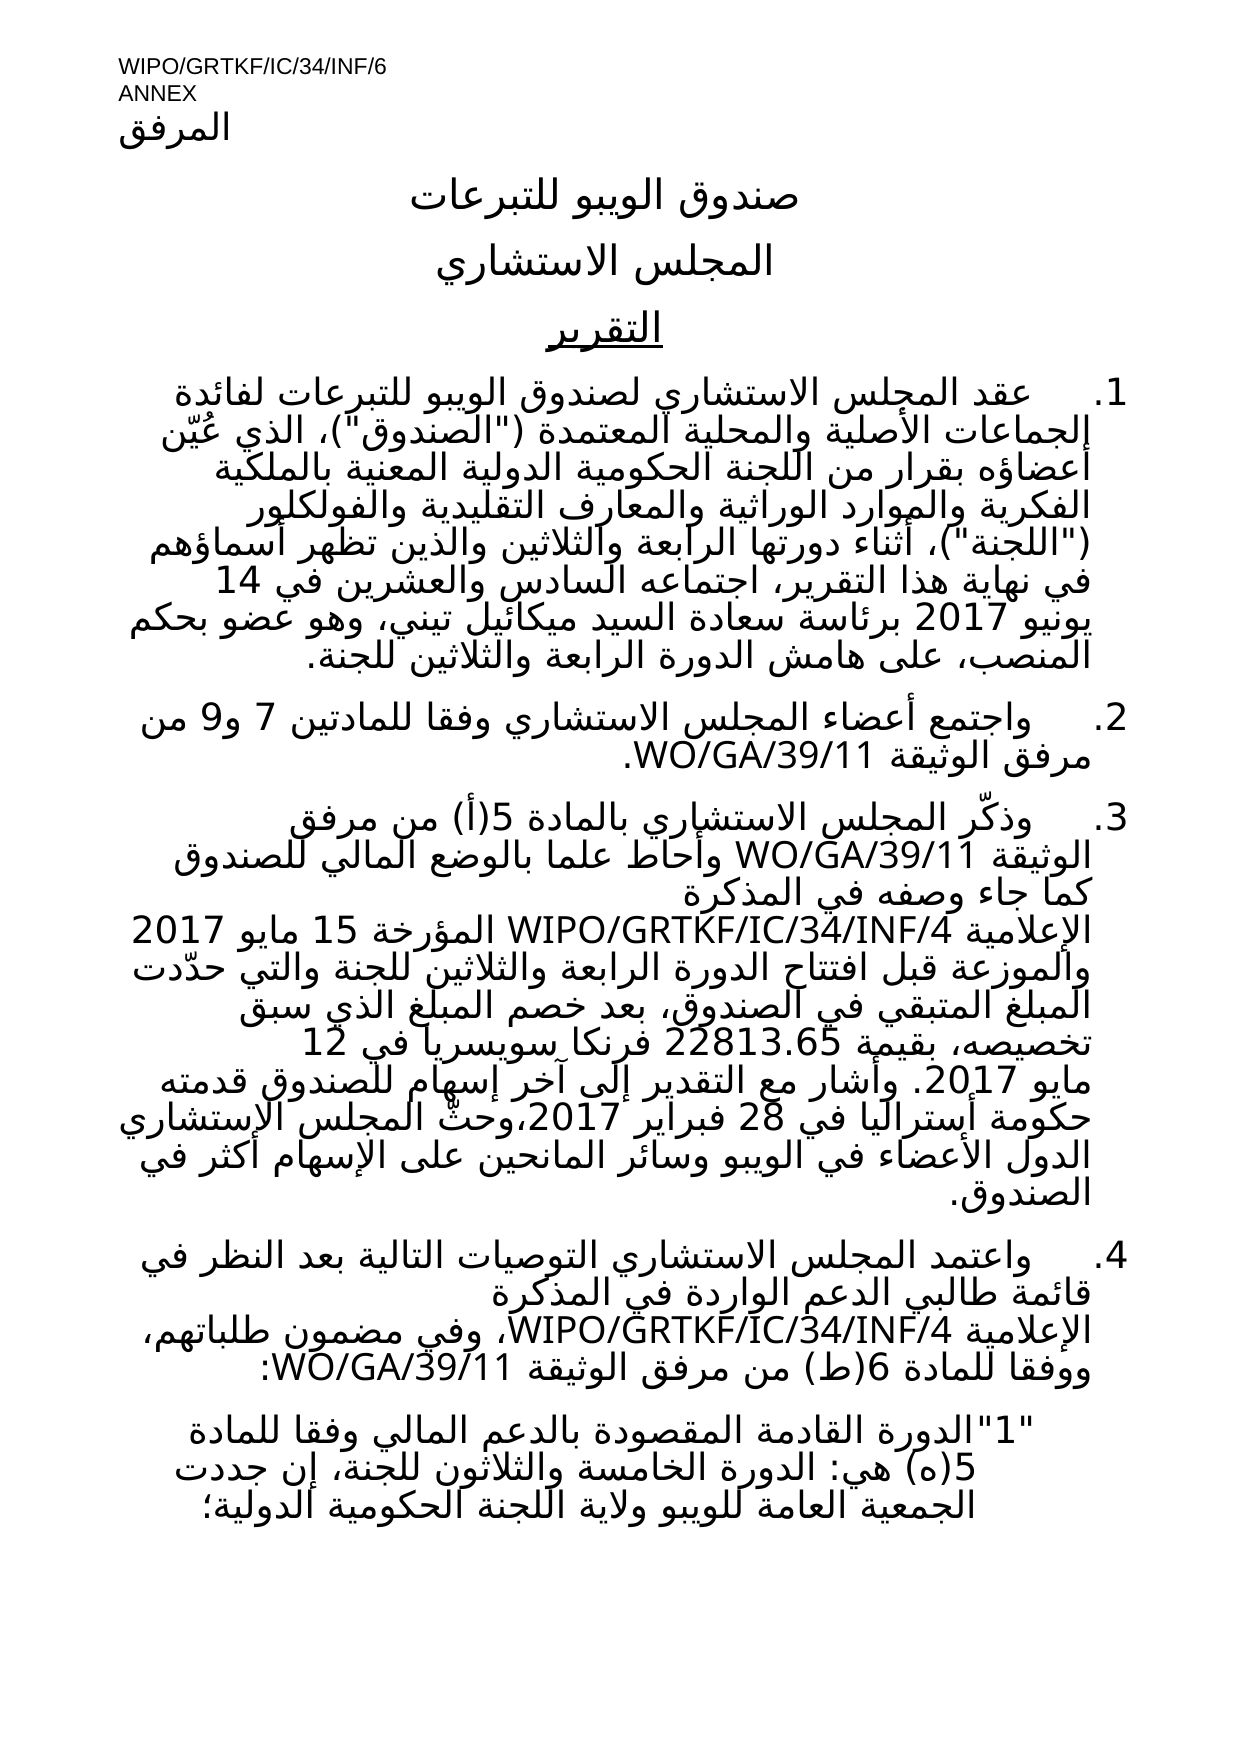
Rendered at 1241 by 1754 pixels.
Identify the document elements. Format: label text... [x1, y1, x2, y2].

text التقرير [118, 309, 1092, 351]
list وذكّر المجلس الاستشاري بالمادة 5(أ) من مرفق الوثيقة WO/GA/39/11 وأحاط علما بالوضع المالي للصندوق كما جاء وصفه في المذكرة الإعلامية WIPO/GRTKF/IC/34/INF/4 المؤرخة 15 مايو 2017 والموزعة قبل افتتاح الدورة الرابعة والثلاثين للجنة والتي حدّدت المبلغ المتبقي في الصندوق، بعد خصم المبلغ الذي سبق تخصيصه، بقيمة 22813.65 فرنكا سويسريا في 12 مايو 2017. وأشار مع التقدير إلى آخر إسهام للصندوق قدمته حكومة أستراليا في 28 فبراير 2017،وحثّ المجلس الاستشاري الدول الأعضاء في الويبو وسائر المانحين على الإسهام أكثر في الصندوق. [118, 801, 1092, 1213]
list واعتمد المجلس الاستشاري التوصيات التالية بعد النظر في قائمة طالبي الدعم الواردة في المذكرة الإعلامية WIPO/GRTKF/IC/34/INF/4، وفي مضمون طلباتهم، ووفقا للمادة 6(ط) من مرفق الوثيقة WO/GA/39/11: [118, 1238, 1092, 1388]
list عقد المجلس الاستشاري لصندوق الويبو للتبرعات لفائدة الجماعات الأصلية والمحلية المعتمدة ("الصندوق")، الذي عُيّن أعضاؤه بقرار من اللجنة الحكومية الدولية المعنية بالملكية الفكرية والموارد الوراثية والمعارف التقليدية والفولكلور ("اللجنة")، أثناء دورتها الرابعة والثلاثين والذين تظهر أسماؤهم في نهاية هذا التقرير، اجتماعه السادس والعشرين في 14 يونيو 2017 برئاسة سعادة السيد ميكائيل تيني، وهو عضو بحكم المنصب، على هامش الدورة الرابعة والثلاثين للجنة. [118, 376, 1092, 676]
text صندوق الويبو للتبرعات [118, 176, 1092, 217]
text المجلس الاستشاري [118, 242, 1092, 284]
text "1" الدورة القادمة المقصودة بالدعم المالي وفقا للمادة 5(ه) هي: الدورة الخامسة والثلاثون للجنة، إن جددت الجمعية العامة للويبو ولاية اللجنة الحكومية الدولية؛ [118, 1413, 1035, 1526]
list واجتمع أعضاء المجلس الاستشاري وفقا للمادتين 7 و9 من مرفق الوثيقة WO/GA/39/11. [118, 701, 1092, 776]
